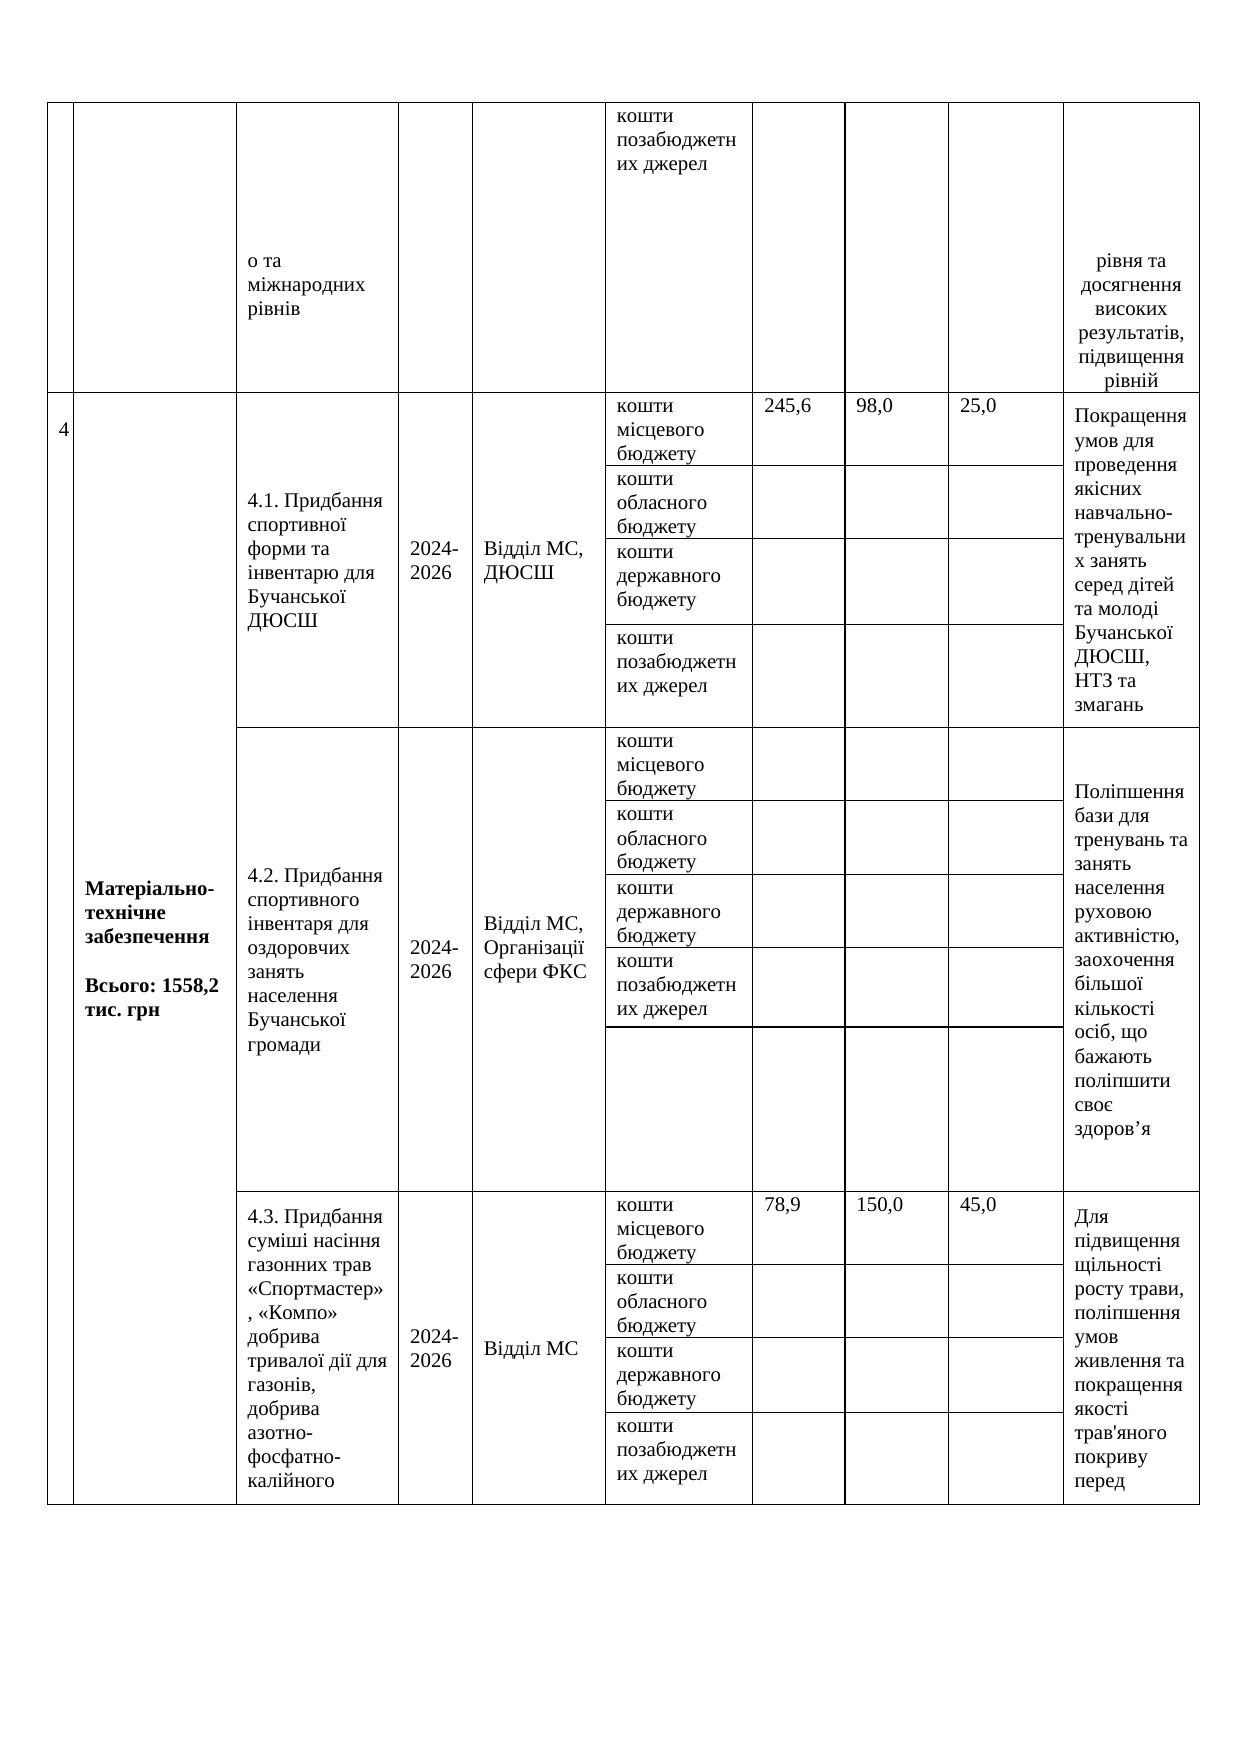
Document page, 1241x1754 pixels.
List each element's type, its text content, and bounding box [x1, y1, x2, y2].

table_cell Покращення умов для проведення якісних навчально-тренувальних занять серед дітей та молоді Бучанської ДЮСШ, НТЗ та змагань [1064, 393, 1199, 727]
table_cell кошти обласного бюджету [606, 801, 752, 873]
table_cell Відділ МС, Організації сфери ФКС [473, 728, 605, 1191]
table_cell кошти позабюджетних джерел [606, 1413, 752, 1504]
table_cell кошти місцевого бюджету [606, 728, 752, 800]
table_cell Відділ МС [473, 1192, 605, 1504]
table_cell [753, 625, 844, 727]
table_cell [949, 801, 1063, 873]
table_cell 4 [48, 393, 73, 1504]
table_cell 98,0 [846, 393, 948, 465]
table_cell кошти місцевого бюджету [606, 1192, 752, 1264]
table_cell [846, 103, 948, 392]
table_cell [949, 1338, 1063, 1412]
table_cell 78,9 [753, 1192, 844, 1264]
table_cell кошти державного бюджету [606, 539, 752, 624]
table_cell [949, 728, 1063, 800]
table_cell [949, 466, 1063, 538]
table_cell [949, 948, 1063, 1026]
table_cell Матеріально-технічне забезпечення Всього: 1558,2 тис. грн [74, 393, 236, 1504]
table_cell [846, 875, 948, 947]
table_cell [606, 1028, 752, 1191]
table_cell Для підвищення щільності росту трави, поліпшення умов живлення та покращення якості трав'яного покриву перед проведенням футбольних матчів всеукраїнського, обласного та міського рівнів, для позбавлення газону футбольного поля від бур'янів. [1064, 1192, 1199, 1504]
table_cell кошти обласного бюджету [606, 1265, 752, 1337]
table_cell [846, 801, 948, 873]
table_cell 2024-2026 [399, 728, 472, 1191]
table_cell 4.2. Придбання спортивного інвентаря для оздоровчих занять населення Бучанської громади [237, 728, 398, 1191]
table_cell [846, 466, 948, 538]
table_cell 25,0 [949, 393, 1063, 465]
table_cell кошти позабюджетних джерел [606, 103, 752, 392]
table_cell 245,6 [753, 393, 844, 465]
table_cell кошти обласного бюджету [606, 466, 752, 538]
table_cell [949, 103, 1063, 392]
table_cell [949, 539, 1063, 624]
table_cell Відділ МС, ДЮСШ [473, 393, 605, 727]
table_cell [753, 1028, 844, 1191]
table_cell [846, 728, 948, 800]
table_cell [949, 1028, 1063, 1191]
table_cell 4.1. Придбання спортивної форми та інвентарю для Бучанської ДЮСШ [237, 393, 398, 727]
table_cell кошти місцевого бюджету [606, 393, 752, 465]
table_cell [846, 1265, 948, 1337]
table_cell [753, 103, 844, 392]
table_cell [753, 801, 844, 873]
table_cell [753, 539, 844, 624]
table_cell [949, 875, 1063, 947]
table_cell [846, 1338, 948, 1412]
table_cell [846, 1413, 948, 1504]
table_cell [753, 466, 844, 538]
table_cell кошти позабюджетних джерел [606, 625, 752, 727]
table_cell 2024-2026 [399, 393, 472, 727]
table_cell [753, 875, 844, 947]
table_cell 2024-2026 [399, 1192, 472, 1504]
table_cell 45,0 [949, 1192, 1063, 1264]
table_cell 150,0 [846, 1192, 948, 1264]
table_cell кошти державного бюджету [606, 1338, 752, 1412]
table_cell [949, 1413, 1063, 1504]
table_cell кошти позабюджетних джерел [606, 948, 752, 1026]
table_cell [846, 625, 948, 727]
table_cell [753, 728, 844, 800]
table_cell [846, 1028, 948, 1191]
table_cell 4.3. Придбання суміші насіння газонних трав «Спортмастер», «Компо» добрива тривалої дії для газонів, добрива азотно-фосфатно-калійного комплексного, піску річкового, діалену, паливно-мастильних матеріалів [237, 1192, 398, 1504]
table_cell [949, 625, 1063, 727]
table_cell [846, 948, 948, 1026]
table_cell [753, 1265, 844, 1337]
table_cell Поліпшення бази для тренувань та занять населення руховою активністю, заохочення більшої кількості осіб, що бажають поліпшити своє здоров’я [1064, 728, 1199, 1191]
table_cell [949, 1265, 1063, 1337]
table_cell [846, 539, 948, 624]
table_cell [753, 1413, 844, 1504]
table_cell кошти державного бюджету [606, 875, 752, 947]
table_cell [753, 948, 844, 1026]
table_cell [753, 1338, 844, 1412]
